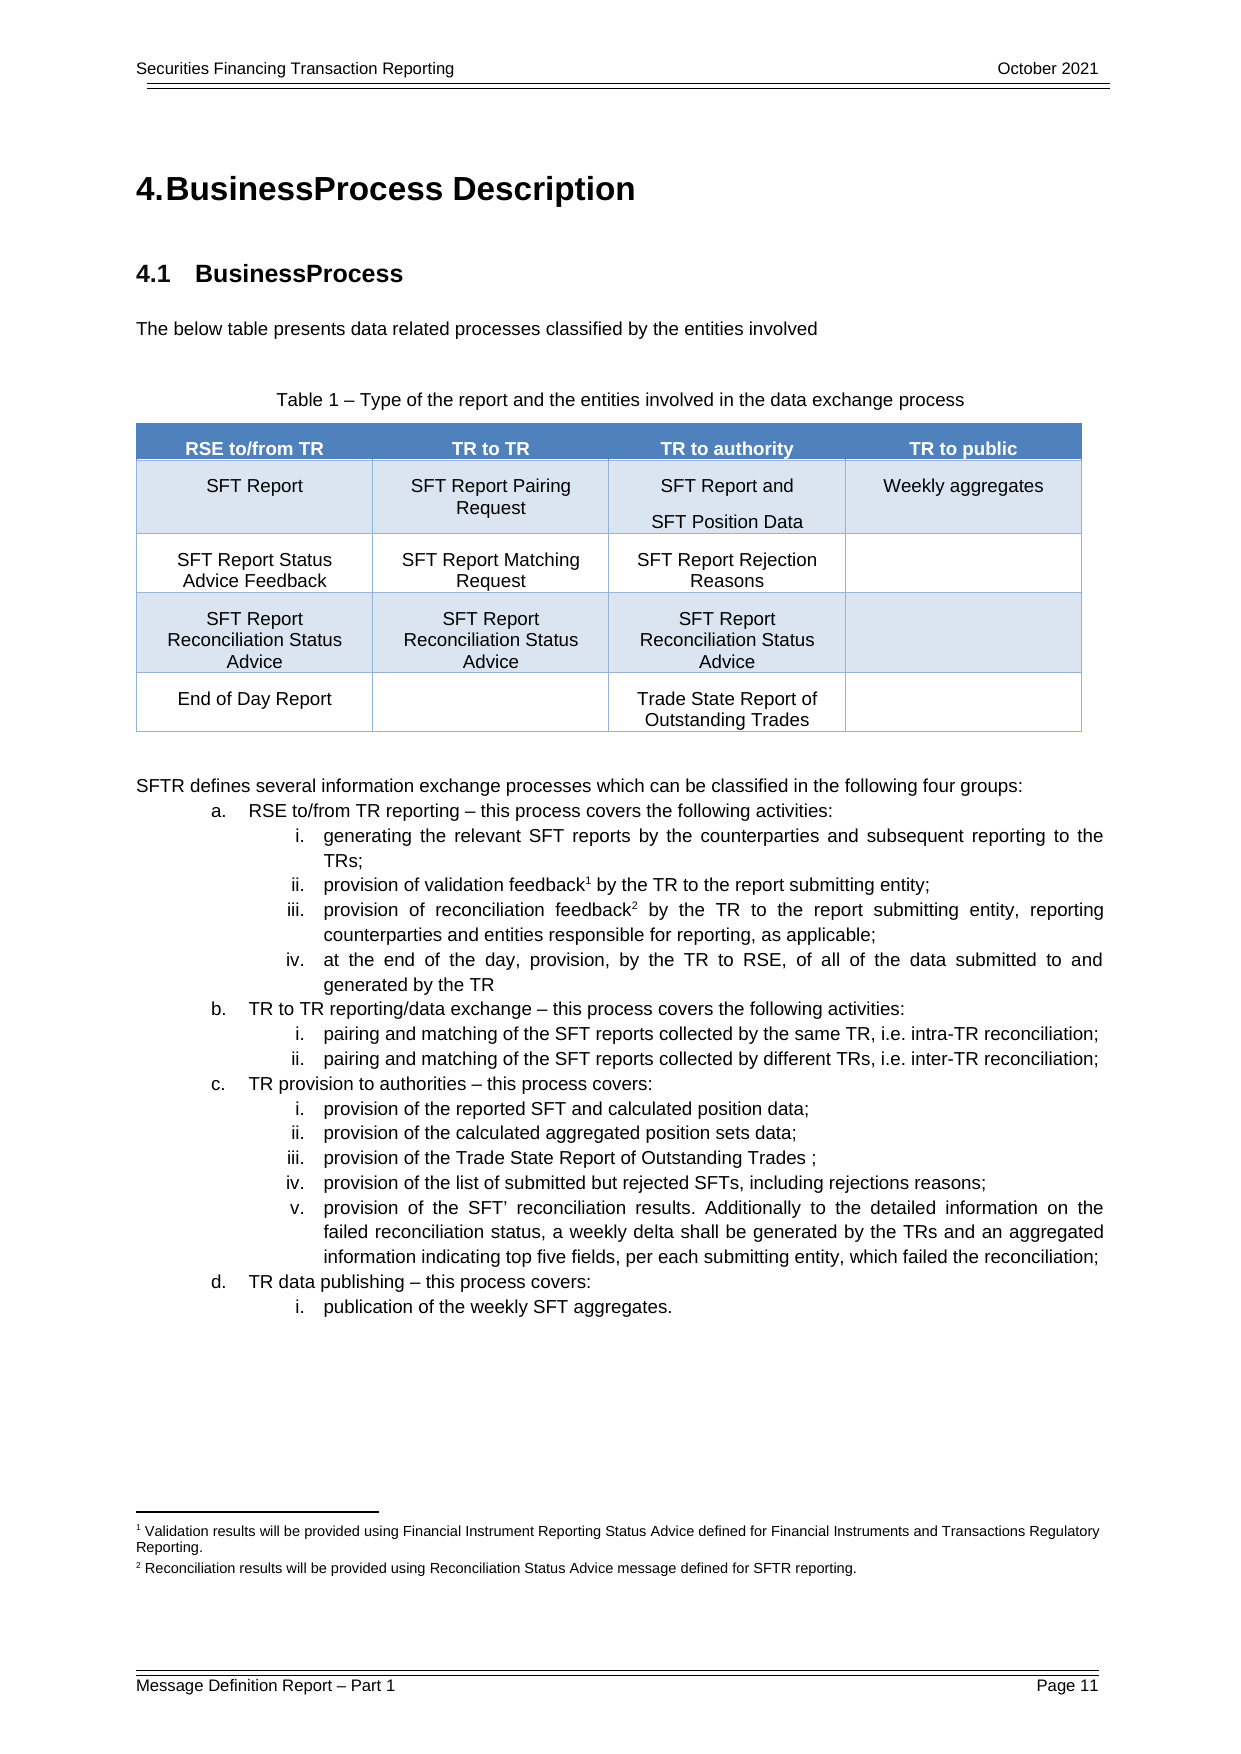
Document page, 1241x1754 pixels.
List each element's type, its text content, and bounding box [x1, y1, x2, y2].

table_header TR to authority [609, 424, 845, 459]
list provision of validation feedback by the TR to the report submitting entity; [304, 874, 1104, 896]
table_cell SFT Report Status Advice Feedback [137, 534, 372, 592]
table_cell SFT Report Reconciliation Status Advice [137, 593, 372, 672]
list provision of the reported SFT and calculated position data; [304, 1097, 1104, 1119]
table_cell SFT Report Reconciliation Status Advice [373, 593, 608, 672]
table_cell SFT Report and SFT Position Data [609, 461, 845, 533]
table_cell Weekly aggregates [846, 461, 1081, 533]
table_cell [846, 673, 1081, 731]
table_cell SFT Report Matching Request [373, 534, 608, 592]
table_cell SFT Report Rejection Reasons [609, 534, 845, 592]
text SFTR defines several information exchange processes which can be classified in the following four groups: [136, 775, 1104, 797]
text The below table presents data related processes classified by the entities involved [136, 318, 1104, 340]
table_cell SFT Report Pairing Request [373, 461, 608, 533]
list publication of the weekly SFT aggregates. [304, 1296, 1104, 1317]
list provision of the calculated aggregated position sets data; [304, 1122, 1104, 1144]
table_cell SFT Report Reconciliation Status Advice [609, 593, 845, 672]
table_header TR to TR [373, 424, 608, 459]
list TR to TR reporting/data exchange – this process covers the following activities: [211, 998, 1104, 1020]
list generating the relevant SFT reports by the counterparties and subsequent reporting to the TRs; [304, 825, 1104, 871]
subtitle BusinessProcess [136, 259, 1104, 288]
table_header RSE to/from TR [137, 424, 372, 459]
list provision of the Trade State Report of Outstanding Trades ; [304, 1147, 1104, 1168]
table_cell SFT Report [137, 461, 372, 533]
text Table 1 – Type of the report and the entities involved in the data exchange process [136, 388, 1104, 410]
list TR data publishing – this process covers: [211, 1271, 1104, 1292]
list provision of reconciliation feedback by the TR to the report submitting entity, reporting counterparties and entities responsible for reporting, as applicable; [304, 899, 1104, 945]
table_cell End of Day Report [137, 673, 372, 731]
list pairing and matching of the SFT reports collected by different TRs, i.e. inter-TR reconciliation; [304, 1048, 1104, 1069]
list pairing and matching of the SFT reports collected by the same TR, i.e. intra-TR reconciliation; [304, 1023, 1104, 1044]
table_header TR to public [846, 424, 1081, 459]
table_cell [846, 593, 1081, 672]
list at the end of the day, provision, by the TR to RSE, of all of the data submitted to and generated by the TR [304, 949, 1104, 995]
list provision of the SFT’ reconciliation results. Additionally to the detailed information on the failed reconciliation status, a weekly delta shall be generated by the TRs and an aggregated information indicating top five fields, per each submitting entity, which failed the reconciliation; [304, 1197, 1104, 1268]
list provision of the list of submitted but rejected SFTs, including rejections reasons; [304, 1172, 1104, 1193]
table_cell Trade State Report of Outstanding Trades [609, 673, 845, 731]
subtitle BusinessProcess Description [136, 169, 1104, 207]
table_cell [846, 534, 1081, 592]
list RSE to/from TR reporting – this process covers the following activities: [211, 800, 1104, 821]
list TR provision to authorities – this process covers: [211, 1073, 1104, 1094]
table_cell [373, 673, 608, 731]
